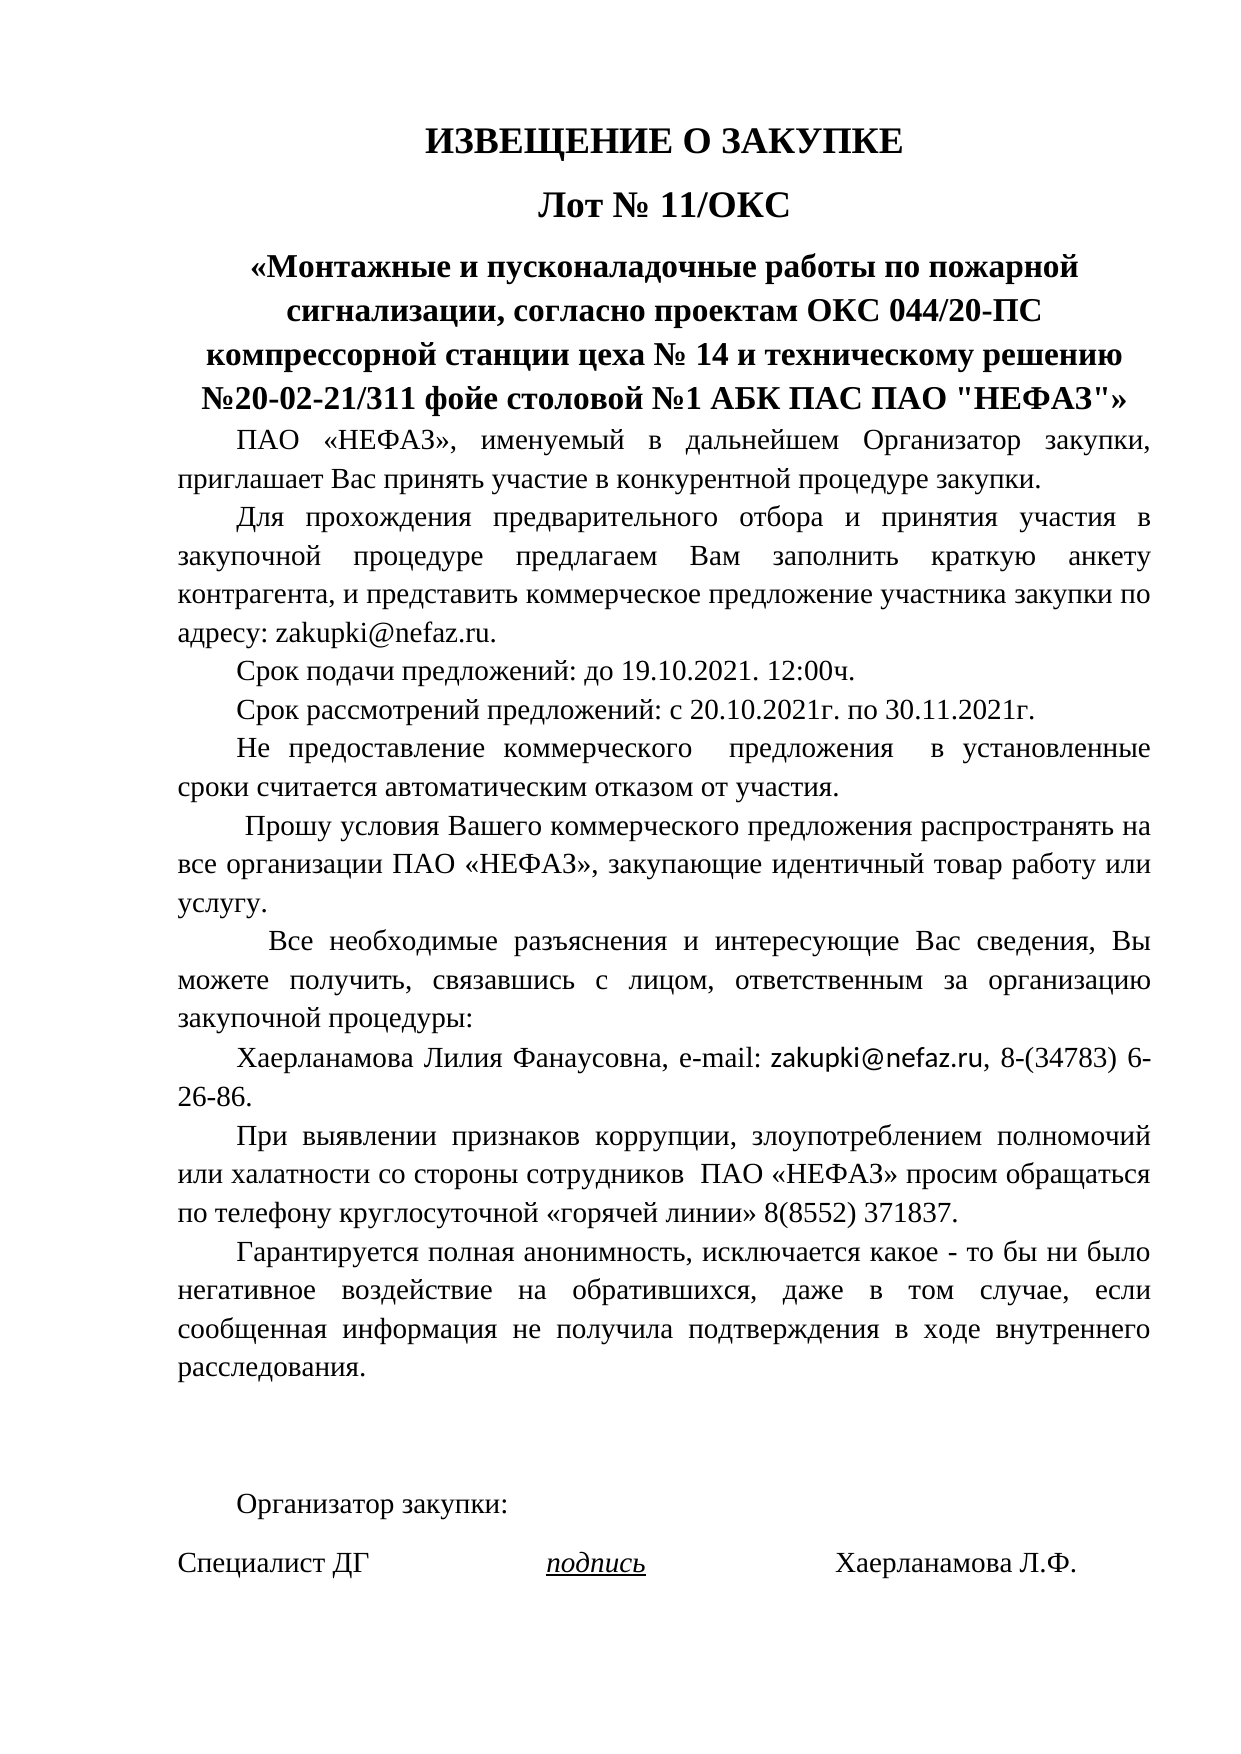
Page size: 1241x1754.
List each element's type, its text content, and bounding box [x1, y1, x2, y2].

text Лот № 11/ОКС [177, 182, 1152, 225]
text ПАО «НЕФАЗ», именуемый в дальнейшем Организатор закупки, приглашает Вас принять участие в конкурентной процедуре закупки. [177, 422, 1152, 494]
text Срок рассмотрений предложений: с 20.10.2021г. по 30.11.2021г. [177, 692, 1152, 726]
text Для прохождения предварительного отбора и принятия участия в закупочной процедуре предлагаем Вам заполнить краткую анкету контрагента, и представить коммерческое предложение участника закупки по адресу: zakupki@nefaz.ru. [177, 499, 1152, 648]
text Не предоставление коммерческого предложения в установленные сроки считается автоматическим отказом от участия. [177, 731, 1152, 803]
text Срок подачи предложений: до 19.10.2021. 12:00ч. [177, 653, 1152, 687]
text Хаерланамова Лилия Фанаусовна, e-mail: zakupki@nefaz.ru, 8-(34783) 6-26-86. [177, 1039, 1152, 1113]
text Все необходимые разъяснения и интересующие Вас сведения, Вы можете получить, связавшись с лицом, ответственным за организацию закупочной процедуры: [177, 923, 1152, 1034]
text Специалист ДГ подпись Хаерланамова Л.Ф. [177, 1545, 1152, 1579]
text Гарантируется полная анонимность, исключается какое - то бы ни было негативное воздействие на обратившихся, даже в том случае, если сообщенная информация не получила подтверждения в ходе внутреннего расследования. [177, 1234, 1152, 1383]
text Прошу условия Вашего коммерческого предложения распространять на все организации ПАО «НЕФАЗ», закупающие идентичный товар работу или услугу. [177, 808, 1152, 918]
text ИЗВЕЩЕНИЕ О ЗАКУПКЕ [177, 118, 1152, 161]
text Организатор закупки: [177, 1486, 1152, 1519]
text При выявлении признаков коррупции, злоупотреблением полномочий или халатности со стороны сотрудников ПАО «НЕФАЗ» просим обращаться по телефону круглосуточной «горячей линии» 8(8552) 371837. [177, 1118, 1152, 1229]
text «Монтажные и пусконаладочные работы по пожарной сигнализации, согласно проектам ОКС 044/20-ПС компрессорной станции цеха № 14 и техническому решению №20-02-21/311 фойе столовой №1 АБК ПАС ПАО "НЕФАЗ"» [177, 246, 1152, 417]
